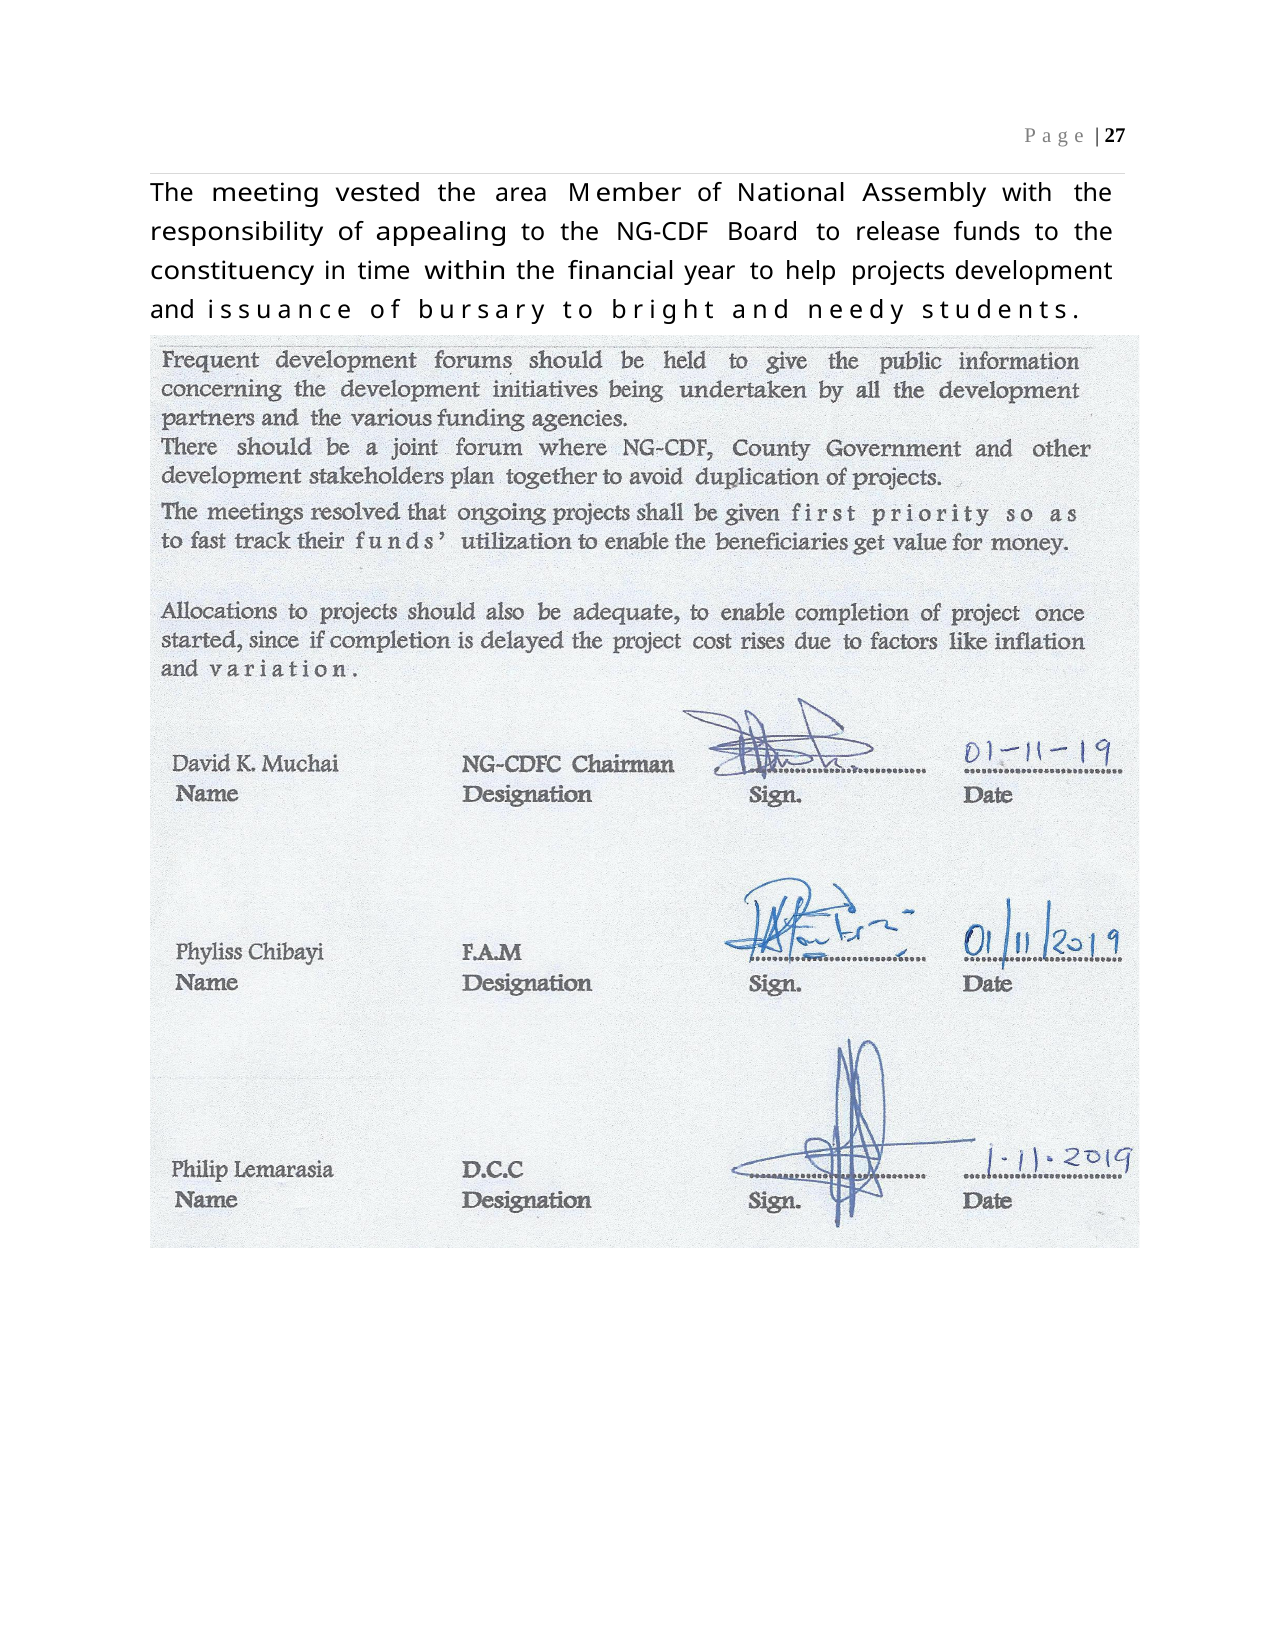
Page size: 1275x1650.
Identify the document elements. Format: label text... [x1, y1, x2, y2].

picture [150, 335, 1140, 1248]
text The meeting vested the area Member of National Assembly with the responsibility of appealing to the NG-CDF Board to release funds to the constituency in time within the financial year to help projects development and issuance of bursary to bright and needy students. [150, 174, 1113, 326]
